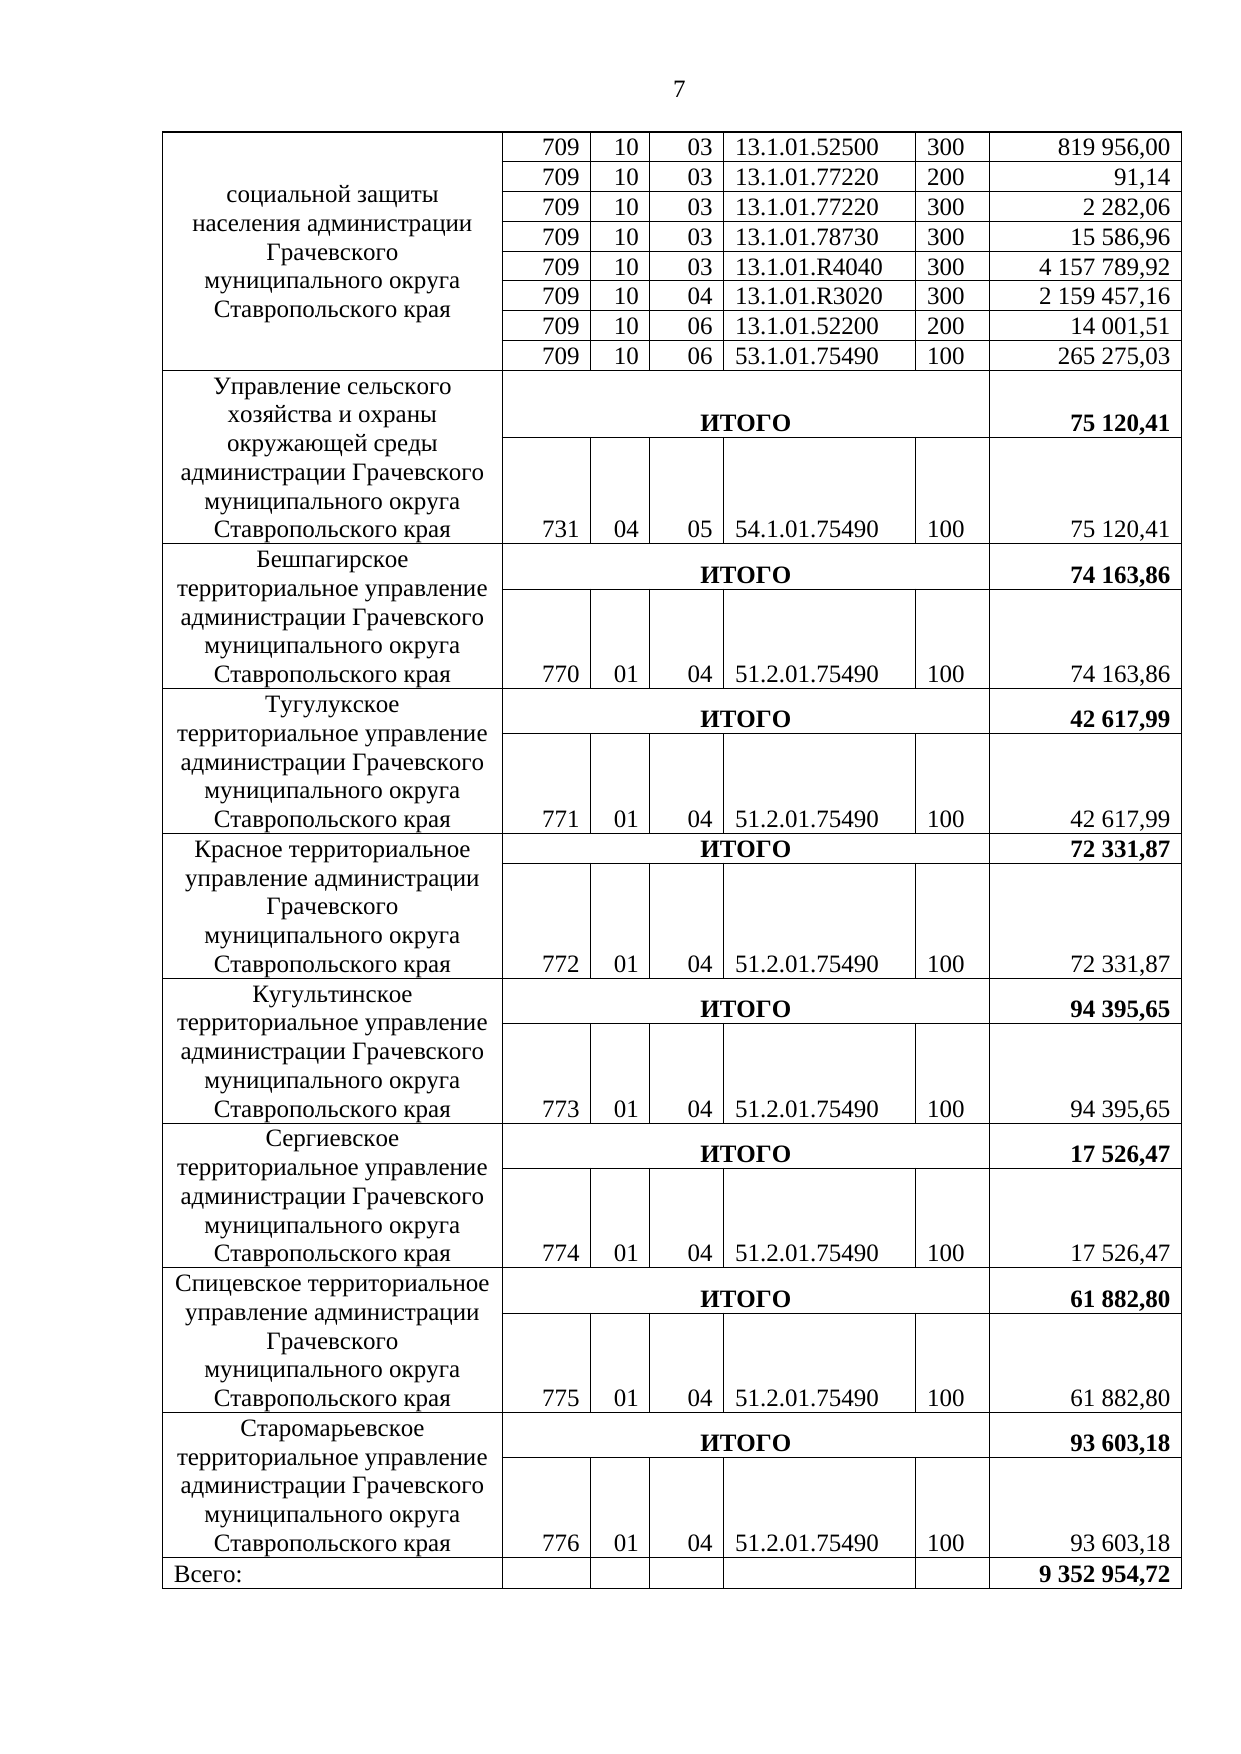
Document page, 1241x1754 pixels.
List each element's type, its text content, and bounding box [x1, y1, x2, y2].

table_cell [650, 1558, 723, 1588]
table_cell 300 [916, 222, 989, 251]
table_cell 04 [650, 590, 723, 688]
table_cell 54.1.01.75490 [724, 438, 915, 543]
table_cell 13.1.01.52500 [724, 133, 915, 161]
table_cell 06 [650, 311, 723, 340]
table_cell 04 [650, 1314, 723, 1412]
table_cell 10 [591, 281, 649, 310]
table_cell 100 [916, 1169, 989, 1267]
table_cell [163, 133, 502, 370]
table_cell 265 275,03 [990, 341, 1181, 370]
table_cell Старомарьевское территориальное управление администрации Грачевского муниципального округа Ставропольского края [163, 1413, 502, 1557]
table_cell ИТОГО [503, 689, 989, 733]
table_cell Тугулукское территориальное управление администрации Грачевского муниципального округа Ставропольского края [163, 689, 502, 833]
table_cell 100 [916, 438, 989, 543]
table_cell 4 157 789,92 [990, 252, 1181, 280]
table_cell [503, 1558, 590, 1588]
table_cell [591, 1558, 649, 1588]
table_cell 709 [503, 222, 590, 251]
table_cell 61 882,80 [990, 1268, 1181, 1312]
table_cell 14 001,51 [990, 311, 1181, 340]
table_cell 75 120,41 [990, 438, 1181, 543]
table_cell 51.2.01.75490 [724, 1169, 915, 1267]
table_cell Красное территориальное управление администрации Грачевского муниципального округа Ставропольского края [163, 834, 502, 978]
table_cell ИТОГО [503, 544, 989, 588]
table_cell 731 [503, 438, 590, 543]
table_cell ИТОГО [503, 1268, 989, 1312]
table_cell Сергиевское территориальное управление администрации Грачевского муниципального округа Ставропольского края [163, 1124, 502, 1267]
table_cell [724, 1558, 915, 1588]
table_cell 300 [916, 133, 989, 161]
table_cell 04 [650, 281, 723, 310]
table_cell 819 956,00 [990, 133, 1181, 161]
table_cell 300 [916, 192, 989, 221]
table_cell 709 [503, 281, 590, 310]
table_cell 04 [591, 438, 649, 543]
table_cell 01 [591, 734, 649, 833]
table_cell 772 [503, 864, 590, 978]
table_cell 775 [503, 1314, 590, 1412]
table_cell 13.1.01.R3020 [724, 281, 915, 310]
table_cell 10 [591, 252, 649, 280]
table_cell 709 [503, 341, 590, 370]
table_cell 13.1.01.78730 [724, 222, 915, 251]
table_cell 300 [916, 252, 989, 280]
table_cell 03 [650, 192, 723, 221]
table_cell 771 [503, 734, 590, 833]
table_cell 03 [650, 162, 723, 191]
table_cell 9 352 954,72 [990, 1558, 1181, 1588]
table_cell 10 [591, 222, 649, 251]
table_cell 72 331,87 [990, 834, 1181, 863]
table_cell 04 [650, 1169, 723, 1267]
table_cell 72 331,87 [990, 864, 1181, 978]
table_cell 100 [916, 1314, 989, 1412]
table_cell 61 882,80 [990, 1314, 1181, 1412]
table_cell ИТОГО [503, 834, 989, 863]
table_cell 100 [916, 590, 989, 688]
table_cell 74 163,86 [990, 544, 1181, 588]
table_cell 709 [503, 252, 590, 280]
table_cell 93 603,18 [990, 1458, 1181, 1557]
table_cell 05 [650, 438, 723, 543]
table_cell 776 [503, 1458, 590, 1557]
table_cell 91,14 [990, 162, 1181, 191]
table_cell 200 [916, 311, 989, 340]
table_cell 10 [591, 162, 649, 191]
table_cell Кугультинское территориальное управление администрации Грачевского муниципального округа Ставропольского края [163, 979, 502, 1122]
table_cell 01 [591, 1169, 649, 1267]
table_cell 709 [503, 311, 590, 340]
table_cell 51.2.01.75490 [724, 1024, 915, 1122]
table_cell 03 [650, 133, 723, 161]
table_cell 709 [503, 192, 590, 221]
table_cell 2 159 457,16 [990, 281, 1181, 310]
table_cell 15 586,96 [990, 222, 1181, 251]
table_cell ИТОГО [503, 371, 989, 437]
table_cell 04 [650, 864, 723, 978]
table_cell 10 [591, 192, 649, 221]
table_cell ИТОГО [503, 1124, 989, 1168]
table_cell 94 395,65 [990, 1024, 1181, 1122]
table_cell [916, 1558, 989, 1588]
table_cell 774 [503, 1169, 590, 1267]
table_cell 13.1.01.77220 [724, 162, 915, 191]
table_cell 53.1.01.75490 [724, 341, 915, 370]
table_cell 51.2.01.75490 [724, 1314, 915, 1412]
table_cell 42 617,99 [990, 734, 1181, 833]
table_cell 770 [503, 590, 590, 688]
table_cell ИТОГО [503, 979, 989, 1023]
table_cell 51.2.01.75490 [724, 1458, 915, 1557]
table_cell 100 [916, 864, 989, 978]
table_cell 100 [916, 1458, 989, 1557]
table_cell 13.1.01.52200 [724, 311, 915, 340]
table_cell 03 [650, 222, 723, 251]
table_cell 51.2.01.75490 [724, 734, 915, 833]
table_cell 01 [591, 1314, 649, 1412]
table_cell 51.2.01.75490 [724, 590, 915, 688]
table_cell 13.1.01.R4040 [724, 252, 915, 280]
table_cell 17 526,47 [990, 1124, 1181, 1168]
table_cell 13.1.01.77220 [724, 192, 915, 221]
table_cell 10 [591, 311, 649, 340]
table_cell 01 [591, 1458, 649, 1557]
table_cell 709 [503, 162, 590, 191]
table_cell 04 [650, 1024, 723, 1122]
table_cell 42 617,99 [990, 689, 1181, 733]
table_cell 17 526,47 [990, 1169, 1181, 1267]
table_cell 04 [650, 734, 723, 833]
table_cell 100 [916, 341, 989, 370]
table_cell 75 120,41 [990, 371, 1181, 437]
table_cell 03 [650, 252, 723, 280]
table_cell Управление сельского хозяйства и охраны окружающей среды администрации Грачевского муниципального округа Ставропольского края [163, 371, 502, 543]
table_cell 709 [503, 133, 590, 161]
table_cell 100 [916, 1024, 989, 1122]
table_cell 10 [591, 133, 649, 161]
table_cell 01 [591, 590, 649, 688]
table_cell 93 603,18 [990, 1413, 1181, 1457]
table_cell 773 [503, 1024, 590, 1122]
table_cell 74 163,86 [990, 590, 1181, 688]
table_cell 94 395,65 [990, 979, 1181, 1023]
table_cell 01 [591, 1024, 649, 1122]
table_cell 01 [591, 864, 649, 978]
table_cell 10 [591, 341, 649, 370]
table_cell 51.2.01.75490 [724, 864, 915, 978]
table_cell 06 [650, 341, 723, 370]
table_cell Всего: [163, 1558, 502, 1588]
table_cell 200 [916, 162, 989, 191]
table_cell ИТОГО [503, 1413, 989, 1457]
table_cell 100 [916, 734, 989, 833]
table_cell 2 282,06 [990, 192, 1181, 221]
table_cell Спицевское территориальное управление администрации Грачевского муниципального округа Ставропольского края [163, 1268, 502, 1412]
table_cell 04 [650, 1458, 723, 1557]
table_cell 300 [916, 281, 989, 310]
table_cell Бешпагирское территориальное управление администрации Грачевского муниципального округа Ставропольского края [163, 544, 502, 688]
